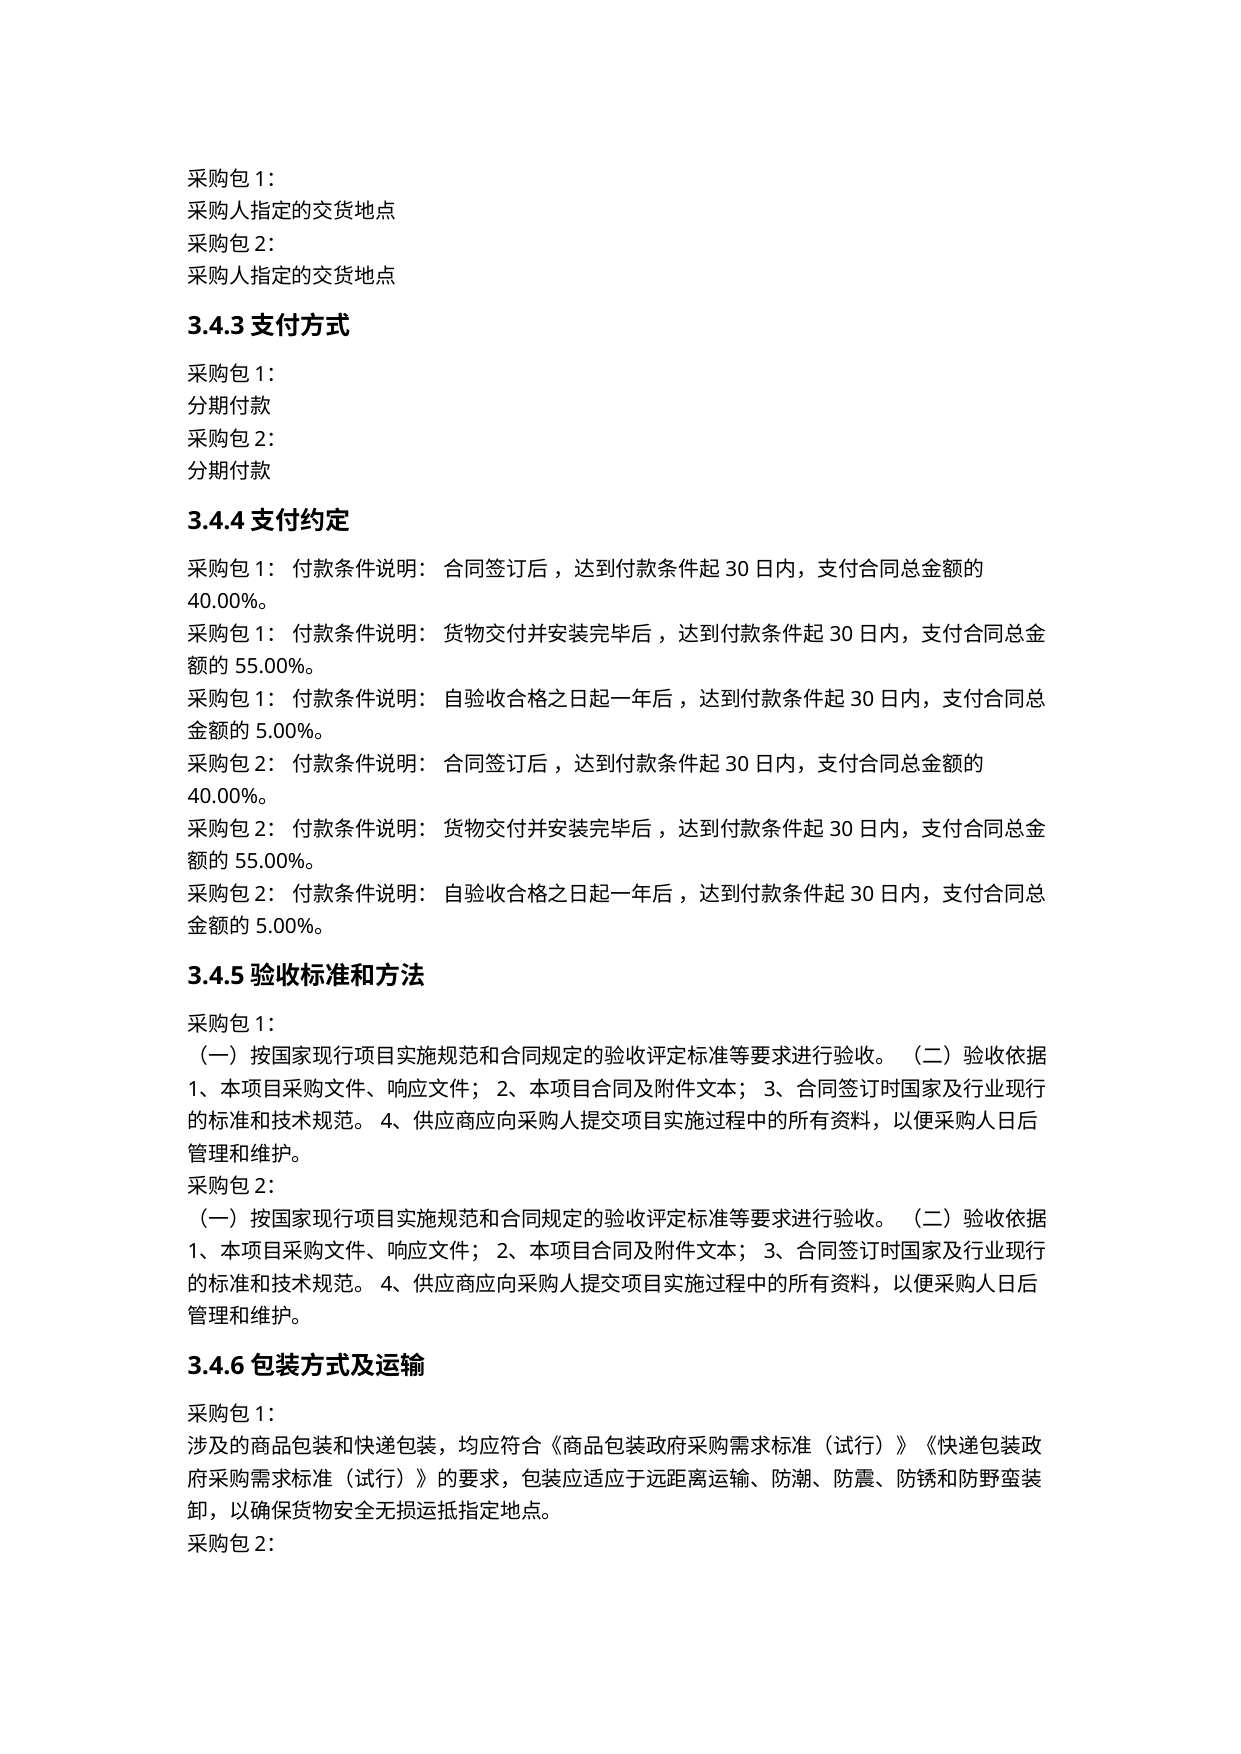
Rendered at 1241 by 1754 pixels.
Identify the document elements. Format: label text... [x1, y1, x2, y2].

text 采购包2： 付款条件说明： 合同签订后 ，达到付款条件起 30 日内，支付合同总金额的 40.00%。 [187, 747, 1053, 812]
text 采购包1： [187, 1007, 1053, 1039]
text 采购包1： [187, 1397, 1053, 1429]
text 采购包2： 付款条件说明： 货物交付并安装完毕后 ，达到付款条件起 30 日内，支付合同总金额的 55.00%。 [187, 812, 1053, 877]
text 采购包2： [187, 422, 1053, 454]
text 3.4.6包装方式及运输 [187, 1332, 1053, 1397]
text 3.4.3支付方式 [187, 292, 1053, 357]
text 采购人指定的交货地点 [187, 194, 1053, 227]
text 采购人指定的交货地点 [187, 259, 1053, 292]
text 分期付款 [187, 454, 1053, 487]
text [187, 1429, 1053, 1527]
text 采购包2： 付款条件说明： 自验收合格之日起一年后 ，达到付款条件起 30 日内，支付合同总金额的 5.00%。 [187, 877, 1053, 942]
text 分期付款 [187, 389, 1053, 422]
text 采购包1： [187, 162, 1053, 194]
text 采购包1： [187, 357, 1053, 389]
text 采购包1： 付款条件说明： 自验收合格之日起一年后 ，达到付款条件起 30 日内，支付合同总金额的 5.00%。 [187, 682, 1053, 747]
text 3.4.4支付约定 [187, 487, 1053, 552]
text 采购包2： [187, 1527, 1053, 1559]
text 3.4.5验收标准和方法 [187, 942, 1053, 1007]
text 采购包1： 付款条件说明： 合同签订后 ，达到付款条件起 30 日内，支付合同总金额的 40.00%。 [187, 552, 1053, 617]
text （一）按国家现行项目实施规范和合同规定的验收评定标准等要求进行验收。 （二）验收依据 1、本项目采购文件、响应文件； 2、本项目合同及附件文本； 3、合同签订时国家及行业现行的标准和技术规范。 4、供应商应向采购人提交项目实施过程中的所有资料，以便采购人日后管理和维护。 [187, 1202, 1053, 1332]
text 采购包2： [187, 227, 1053, 259]
text 采购包2： [187, 1169, 1053, 1202]
text （一）按国家现行项目实施规范和合同规定的验收评定标准等要求进行验收。 （二）验收依据 1、本项目采购文件、响应文件； 2、本项目合同及附件文本； 3、合同签订时国家及行业现行的标准和技术规范。 4、供应商应向采购人提交项目实施过程中的所有资料，以便采购人日后管理和维护。 [187, 1039, 1053, 1169]
text 采购包1： 付款条件说明： 货物交付并安装完毕后 ，达到付款条件起 30 日内，支付合同总金额的 55.00%。 [187, 617, 1053, 682]
